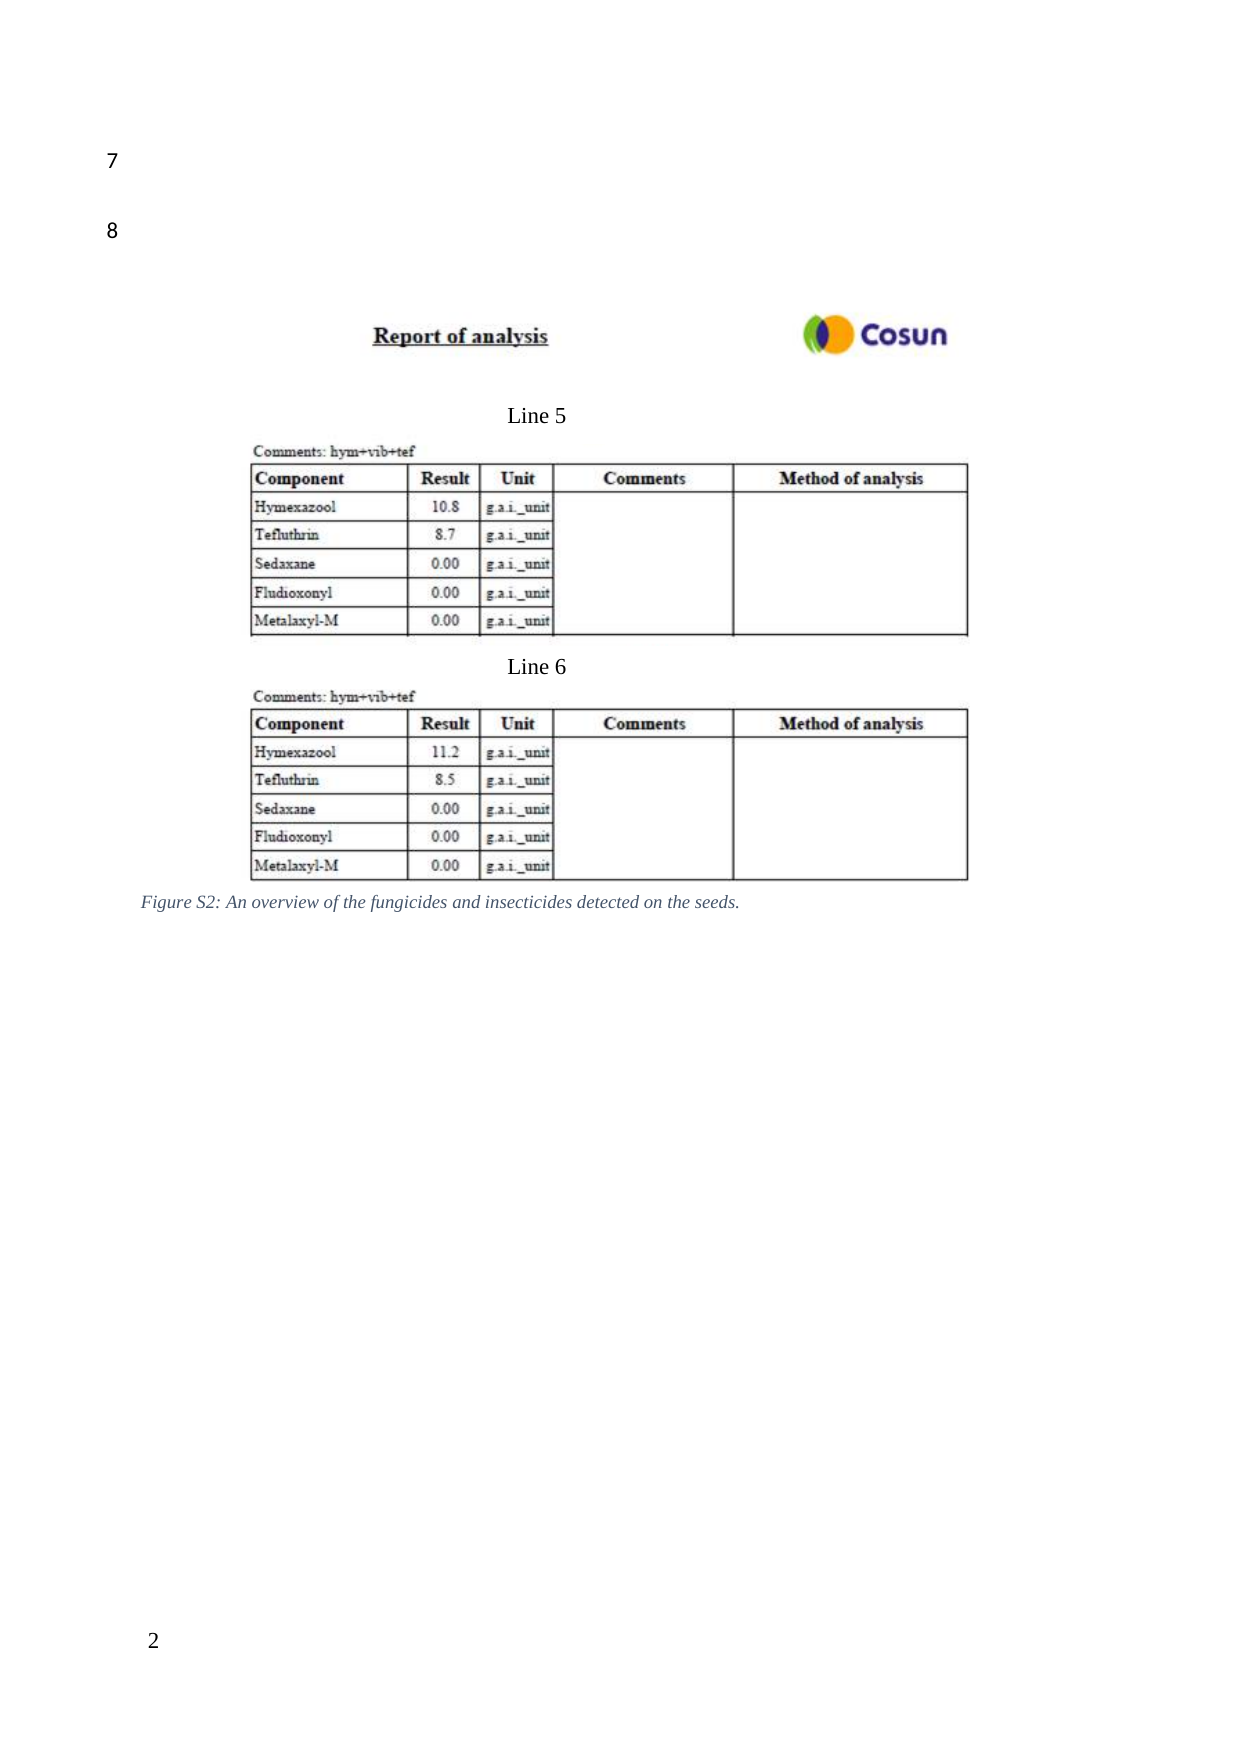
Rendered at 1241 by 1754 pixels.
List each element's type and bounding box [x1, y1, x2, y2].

picture [140, 285, 1040, 882]
